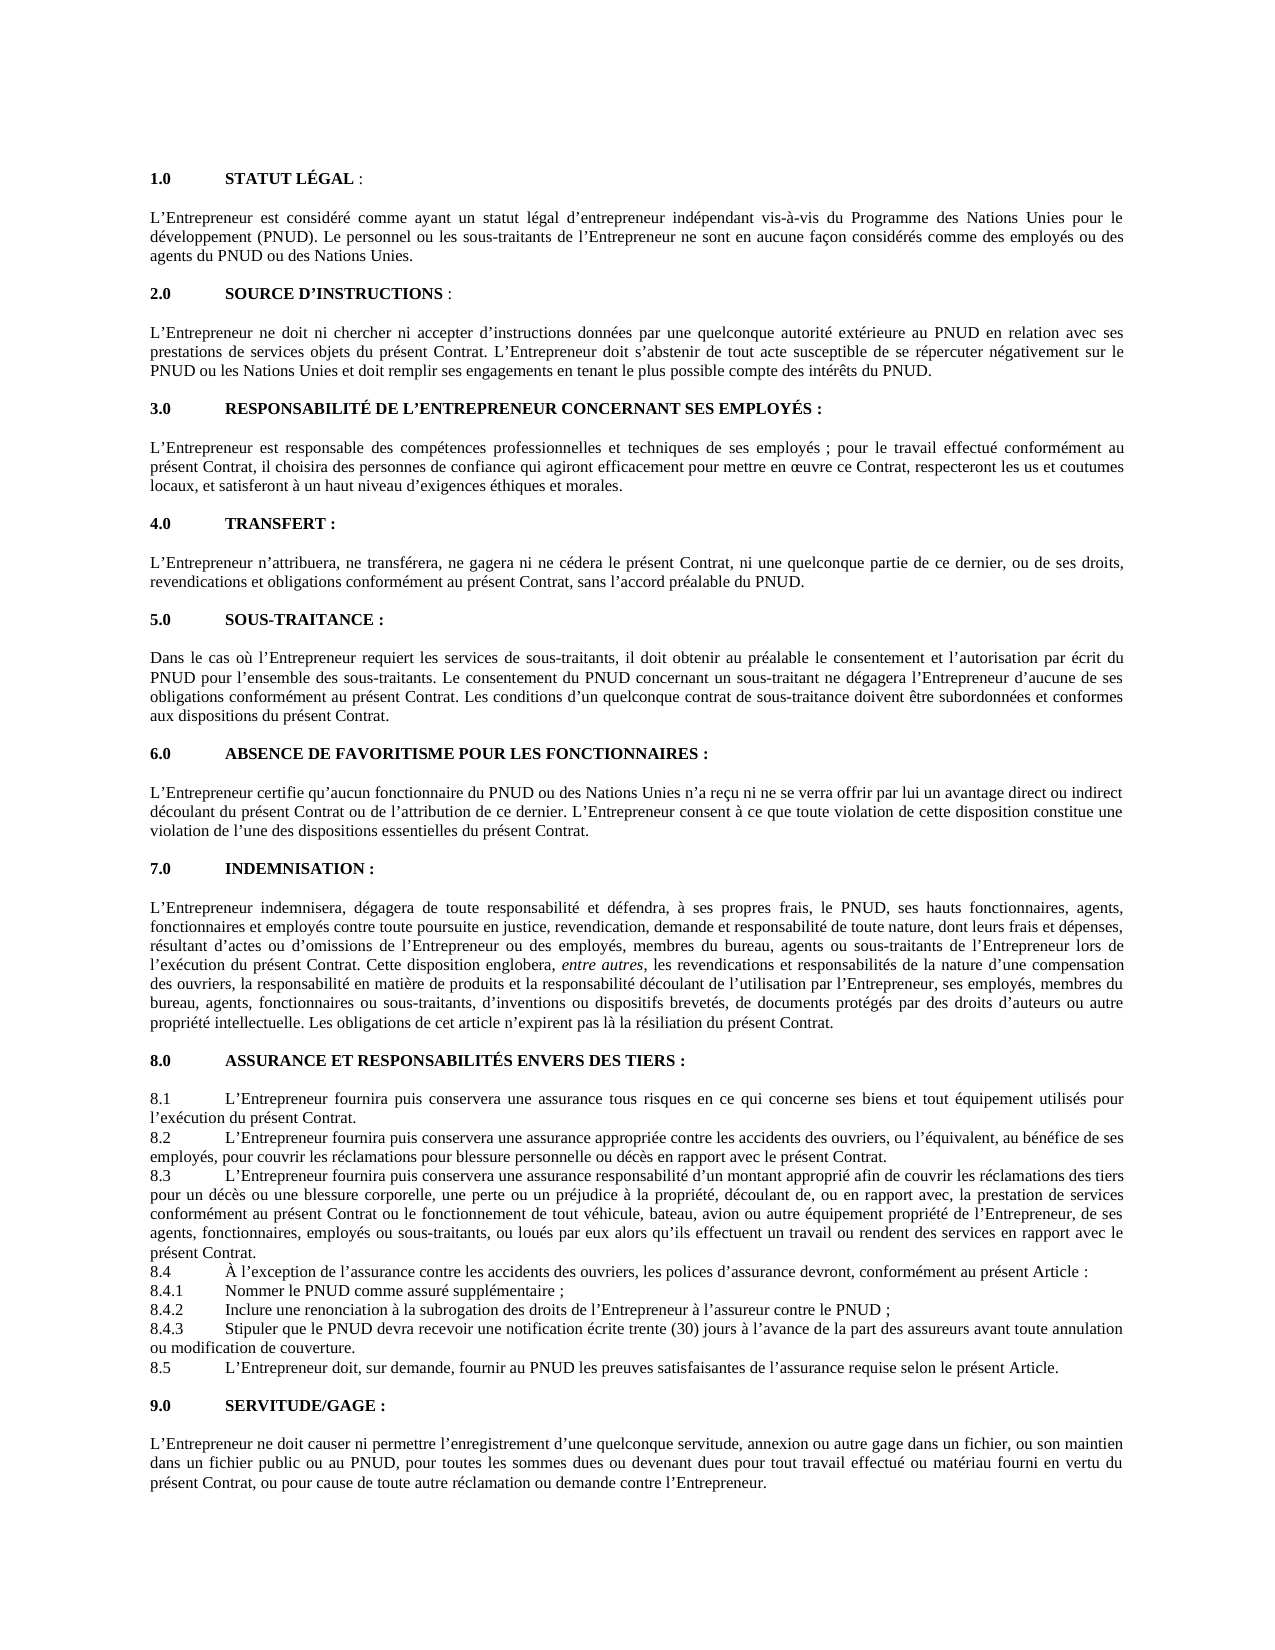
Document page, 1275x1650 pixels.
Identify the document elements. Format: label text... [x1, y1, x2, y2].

text 8.5 L’Entrepreneur doit, sur demande, fournir au PNUD les preuves satisfaisantes de l’assurance requise selon le présent Article. [150, 1357, 1125, 1377]
text 8.3 L’Entrepreneur fournira puis conservera une assurance responsabilité d’un montant approprié afin de couvrir les réclamations des tiers pour un décès ou une blessure corporelle, une perte ou un préjudice à la propriété, découlant de, ou en rapport avec, la prestation de services conformément au présent Contrat ou le fonctionnement de tout véhicule, bateau, avion ou autre équipement propriété de l’Entrepreneur, de ses agents, fonctionnaires, employés ou sous-traitants, ou loués par eux alors qu’ils effectuent un travail ou rendent des services en rapport avec le présent Contrat. [150, 1166, 1125, 1262]
text L’Entrepreneur est considéré comme ayant un statut légal d’entrepreneur indépendant vis-à-vis du Programme des Nations Unies pour le développement (PNUD). Le personnel ou les sous-traitants de l’Entrepreneur ne sont en aucune façon considérés comme des employés ou des agents du PNUD ou des Nations Unies. [150, 207, 1125, 265]
text 8.4.3 Stipuler que le PNUD devra recevoir une notification écrite trente (30) jours à l’avance de la part des assureurs avant toute annulation ou modification de couverture. [150, 1319, 1125, 1357]
text 8.4 À l’exception de l’assurance contre les accidents des ouvriers, les polices d’assurance devront, conformément au présent Article : [150, 1262, 1125, 1281]
text 4.0 TRANSFERT : [150, 514, 1125, 533]
text 6.0 ABSENCE DE FAVORITISME POUR LES FONCTIONNAIRES : [150, 744, 1125, 763]
text L’Entrepreneur certifie qu’aucun fonctionnaire du PNUD ou des Nations Unies n’a reçu ni ne se verra offrir par lui un avantage direct ou indirect découlant du présent Contrat ou de l’attribution de ce dernier. L’Entrepreneur consent à ce que toute violation de cette disposition constitue une violation de l’une des dispositions essentielles du présent Contrat. [150, 782, 1125, 840]
text 2.0 SOURCE D’INSTRUCTIONS : [150, 284, 1125, 303]
text 9.0 SERVITUDE/GAGE : [150, 1396, 1125, 1415]
text 8.2 L’Entrepreneur fournira puis conservera une assurance appropriée contre les accidents des ouvriers, ou l’équivalent, au bénéfice de ses employés, pour couvrir les réclamations pour blessure personnelle ou décès en rapport avec le présent Contrat. [150, 1127, 1125, 1166]
text 8.0 ASSURANCE ET RESPONSABILITÉS ENVERS DES TIERS : [150, 1051, 1125, 1070]
text 5.0 SOUS-TRAITANCE : [150, 610, 1125, 629]
text 7.0 INDEMNISATION : [150, 859, 1125, 878]
text 8.1 L’Entrepreneur fournira puis conservera une assurance tous risques en ce qui concerne ses biens et tout équipement utilisés pour l’exécution du présent Contrat. [150, 1089, 1125, 1127]
text L’Entrepreneur ne doit ni chercher ni accepter d’instructions données par une quelconque autorité extérieure au PNUD en relation avec ses prestations de services objets du présent Contrat. L’Entrepreneur doit s’abstenir de tout acte susceptible de se répercuter négativement sur le PNUD ou les Nations Unies et doit remplir ses engagements en tenant le plus possible compte des intérêts du PNUD. [150, 322, 1125, 380]
text 8.4.2 Inclure une renonciation à la subrogation des droits de l’Entrepreneur à l’assureur contre le PNUD ; [150, 1300, 1125, 1319]
text 1.0 STATUT LÉGAL : [150, 169, 1125, 188]
text L’Entrepreneur n’attribuera, ne transférera, ne gagera ni ne cédera le présent Contrat, ni une quelconque partie de ce dernier, ou de ses droits, revendications et obligations conformément au présent Contrat, sans l’accord préalable du PNUD. [150, 552, 1125, 591]
text Dans le cas où l’Entrepreneur requiert les services de sous-traitants, il doit obtenir au préalable le consentement et l’autorisation par écrit du PNUD pour l’ensemble des sous-traitants. Le consentement du PNUD concernant un sous-traitant ne dégagera l’Entrepreneur d’aucune de ses obligations conformément au présent Contrat. Les conditions d’un quelconque contrat de sous-traitance doivent être subordonnées et conformes aux dispositions du présent Contrat. [150, 648, 1125, 725]
text 3.0 RESPONSABILITÉ DE L’ENTREPRENEUR CONCERNANT SES EMPLOYÉS : [150, 399, 1125, 418]
text L’Entrepreneur est responsable des compétences professionnelles et techniques de ses employés ; pour le travail effectué conformément au présent Contrat, il choisira des personnes de confiance qui agiront efficacement pour mettre en œuvre ce Contrat, respecteront les us et coutumes locaux, et satisferont à un haut niveau d’exigences éthiques et morales. [150, 437, 1125, 495]
text 8.4.1 Nommer le PNUD comme assuré supplémentaire ; [150, 1281, 1125, 1300]
text L’Entrepreneur ne doit causer ni permettre l’enregistrement d’une quelconque servitude, annexion ou autre gage dans un fichier, ou son maintien dans un fichier public ou au PNUD, pour toutes les sommes dues ou devenant dues pour tout travail effectué ou matériau fourni en vertu du présent Contrat, ou pour cause de toute autre réclamation ou demande contre l’Entrepreneur. [150, 1434, 1125, 1492]
text L’Entrepreneur indemnisera, dégagera de toute responsabilité et défendra, à ses propres frais, le PNUD, ses hauts fonctionnaires, agents, fonctionnaires et employés contre toute poursuite en justice, revendication, demande et responsabilité de toute nature, dont leurs frais et dépenses, résultant d’actes ou d’omissions de l’Entrepreneur ou des employés, membres du bureau, agents ou sous-traitants de l’Entrepreneur lors de l’exécution du présent Contrat. Cette disposition englobera, entre autres, les revendications et responsabilités de la nature d’une compensation des ouvriers, la responsabilité en matière de produits et la responsabilité découlant de l’utilisation par l’Entrepreneur, ses employés, membres du bureau, agents, fonctionnaires ou sous-traitants, d’inventions ou dispositifs brevetés, de documents protégés par des droits d’auteurs ou autre propriété intellectuelle. Les obligations de cet article n’expirent pas là la résiliation du présent Contrat. [150, 897, 1125, 1032]
